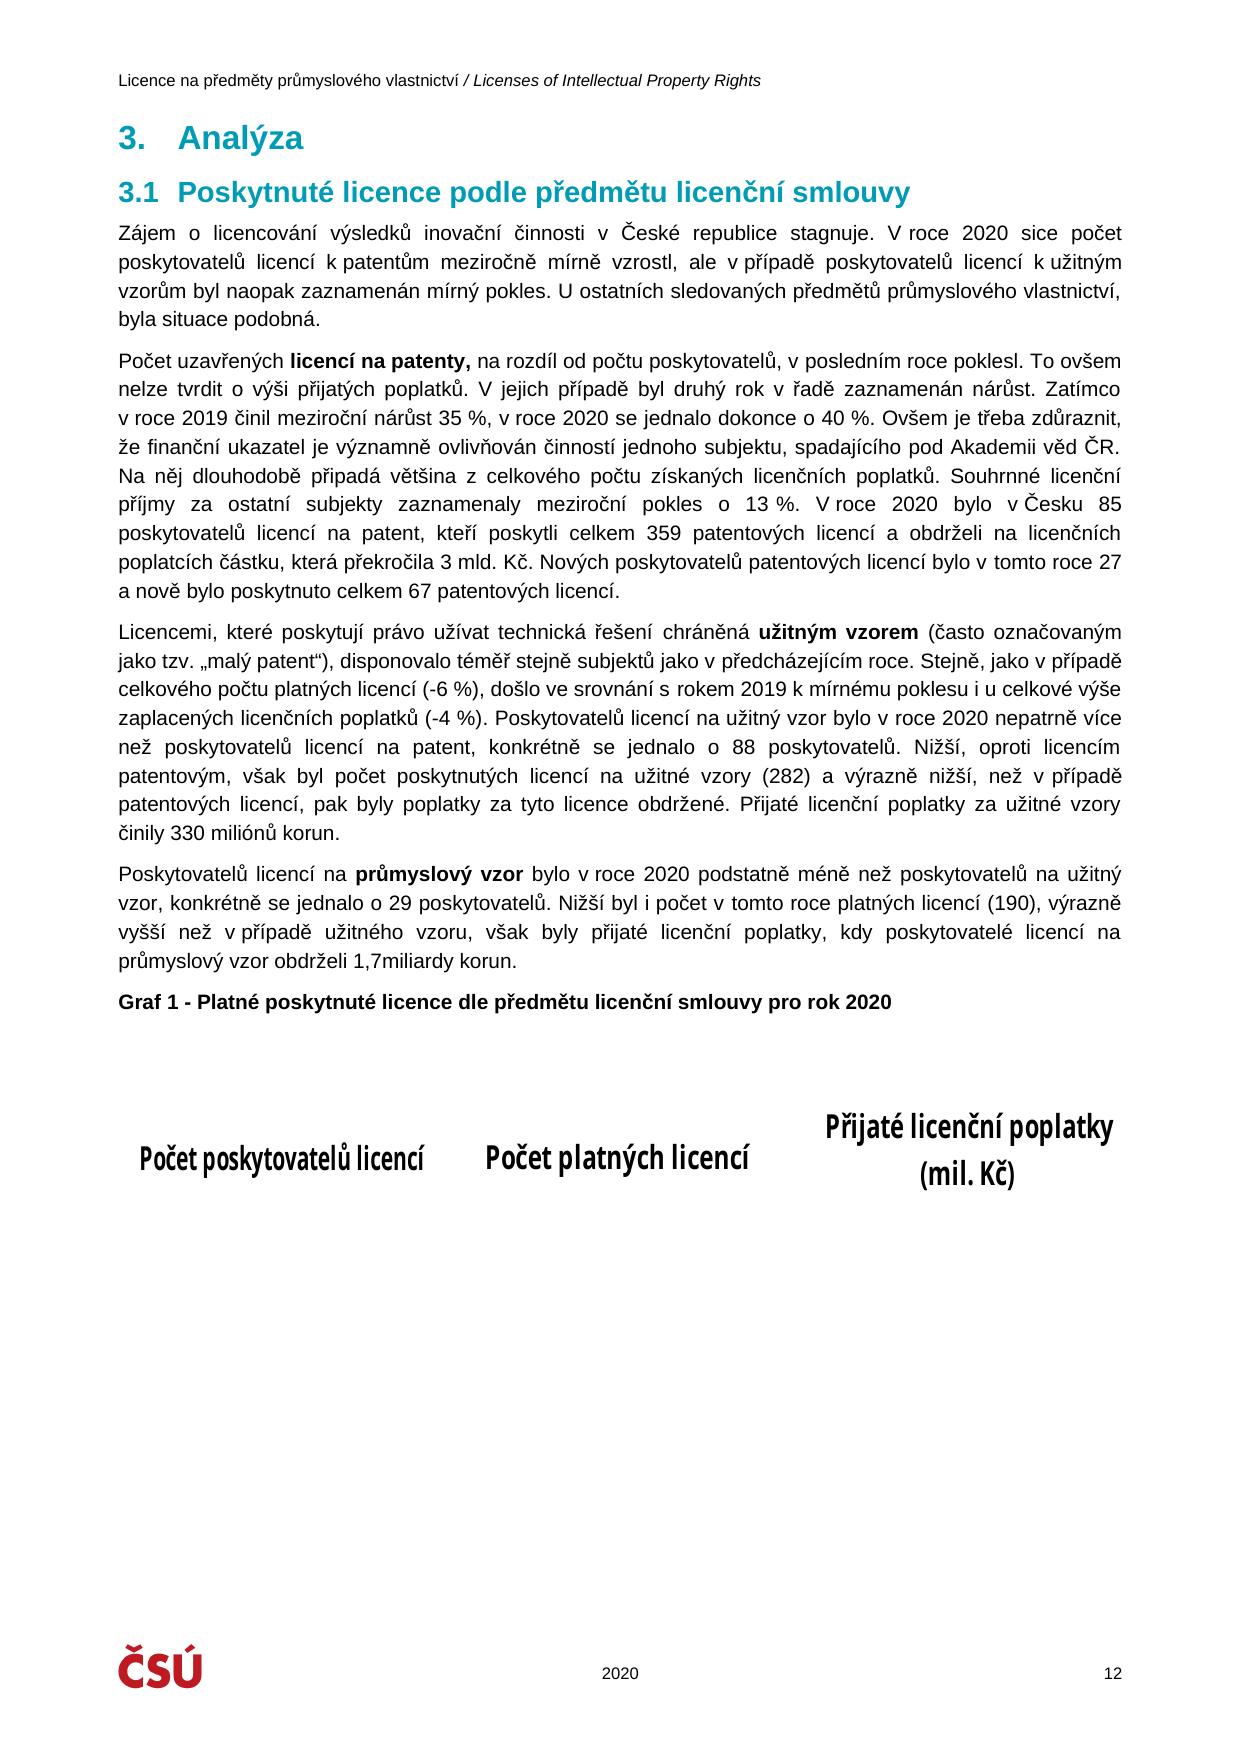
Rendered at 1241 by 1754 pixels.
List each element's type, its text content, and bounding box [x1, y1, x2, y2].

text Licencemi, které poskytují právo užívat technická řešení chráněná užitným vzorem (často označovaným jako tzv. „malý patent“), disponovalo téměř stejně subjektů jako v předcházejícím roce. Stejně, jako v případě celkového počtu platných licencí (-6 %), došlo ve srovnání s rokem 2019 k mírnému poklesu i u celkové výše zaplacených licenčních poplatků (-4 %). Poskytovatelů licencí na užitný vzor bylo v roce 2020 nepatrně více než poskytovatelů licencí na patent, konkrétně se jednalo o 88 poskytovatelů. Nižší, oproti licencím patentovým, však byl počet poskytnutých licencí na užitné vzory (282) a výrazně nižší, než v případě patentových licencí, pak byly poplatky za tyto licence obdržené. Přijaté licenční poplatky za užitné vzory činily 330 miliónů korun. [118, 620, 1122, 845]
text Graf 1 - Platné poskytnuté licence dle předmětu licenční smlouvy pro rok 2020 [118, 990, 1122, 1014]
picture [118, 1643, 202, 1689]
subtitle 3.1 Poskytnuté licence podle předmětu licenční smlouvy [118, 174, 1122, 208]
text Zájem o licencování výsledků inovační činnosti v České republice stagnuje. V roce 2020 sice počet poskytovatelů licencí k patentům meziročně mírně vzrostl, ale v případě poskytovatelů licencí k užitným vzorům byl naopak zaznamenán mírný pokles. U ostatních sledovaných předmětů průmyslového vlastnictví, byla situace podobná. [118, 221, 1122, 331]
text Počet uzavřených licencí na patenty, na rozdíl od počtu poskytovatelů, v posledním roce poklesl. To ovšem nelze tvrdit o výši přijatých poplatků. V jejich případě byl druhý rok v řadě zaznamenán nárůst. Zatímco v roce 2019 činil meziroční nárůst 35 %, v roce 2020 se jednalo dokonce o 40 %. Ovšem je třeba zdůraznit, že finanční ukazatel je významně ovlivňován činností jednoho subjektu, spadajícího pod Akademii věd ČR. Na něj dlouhodobě připadá většina z celkového počtu získaných licenčních poplatků. Souhrnné licenční příjmy za ostatní subjekty zaznamenaly meziroční pokles o 13 %. V roce 2020 bylo v Česku 85 poskytovatelů licencí na patent, kteří poskytli celkem 359 patentových licencí a obdrželi na licenčních poplatcích částku, která překročila 3 mld. Kč. Nových poskytovatelů patentových licencí bylo v tomto roce 27 a nově bylo poskytnuto celkem 67 patentových licencí. [118, 348, 1122, 602]
subtitle 3. Analýza [118, 118, 1122, 157]
text Poskytovatelů licencí na průmyslový vzor bylo v roce 2020 podstatně méně než poskytovatelů na užitný vzor, konkrétně se jednalo o 29 poskytovatelů. Nižší byl i počet v tomto roce platných licencí (190), výrazně vyšší než v případě užitného vzoru, však byly přijaté licenční poplatky, kdy poskytovatelé licencí na průmyslový vzor obdrželi 1,7miliardy korun. [118, 862, 1122, 972]
